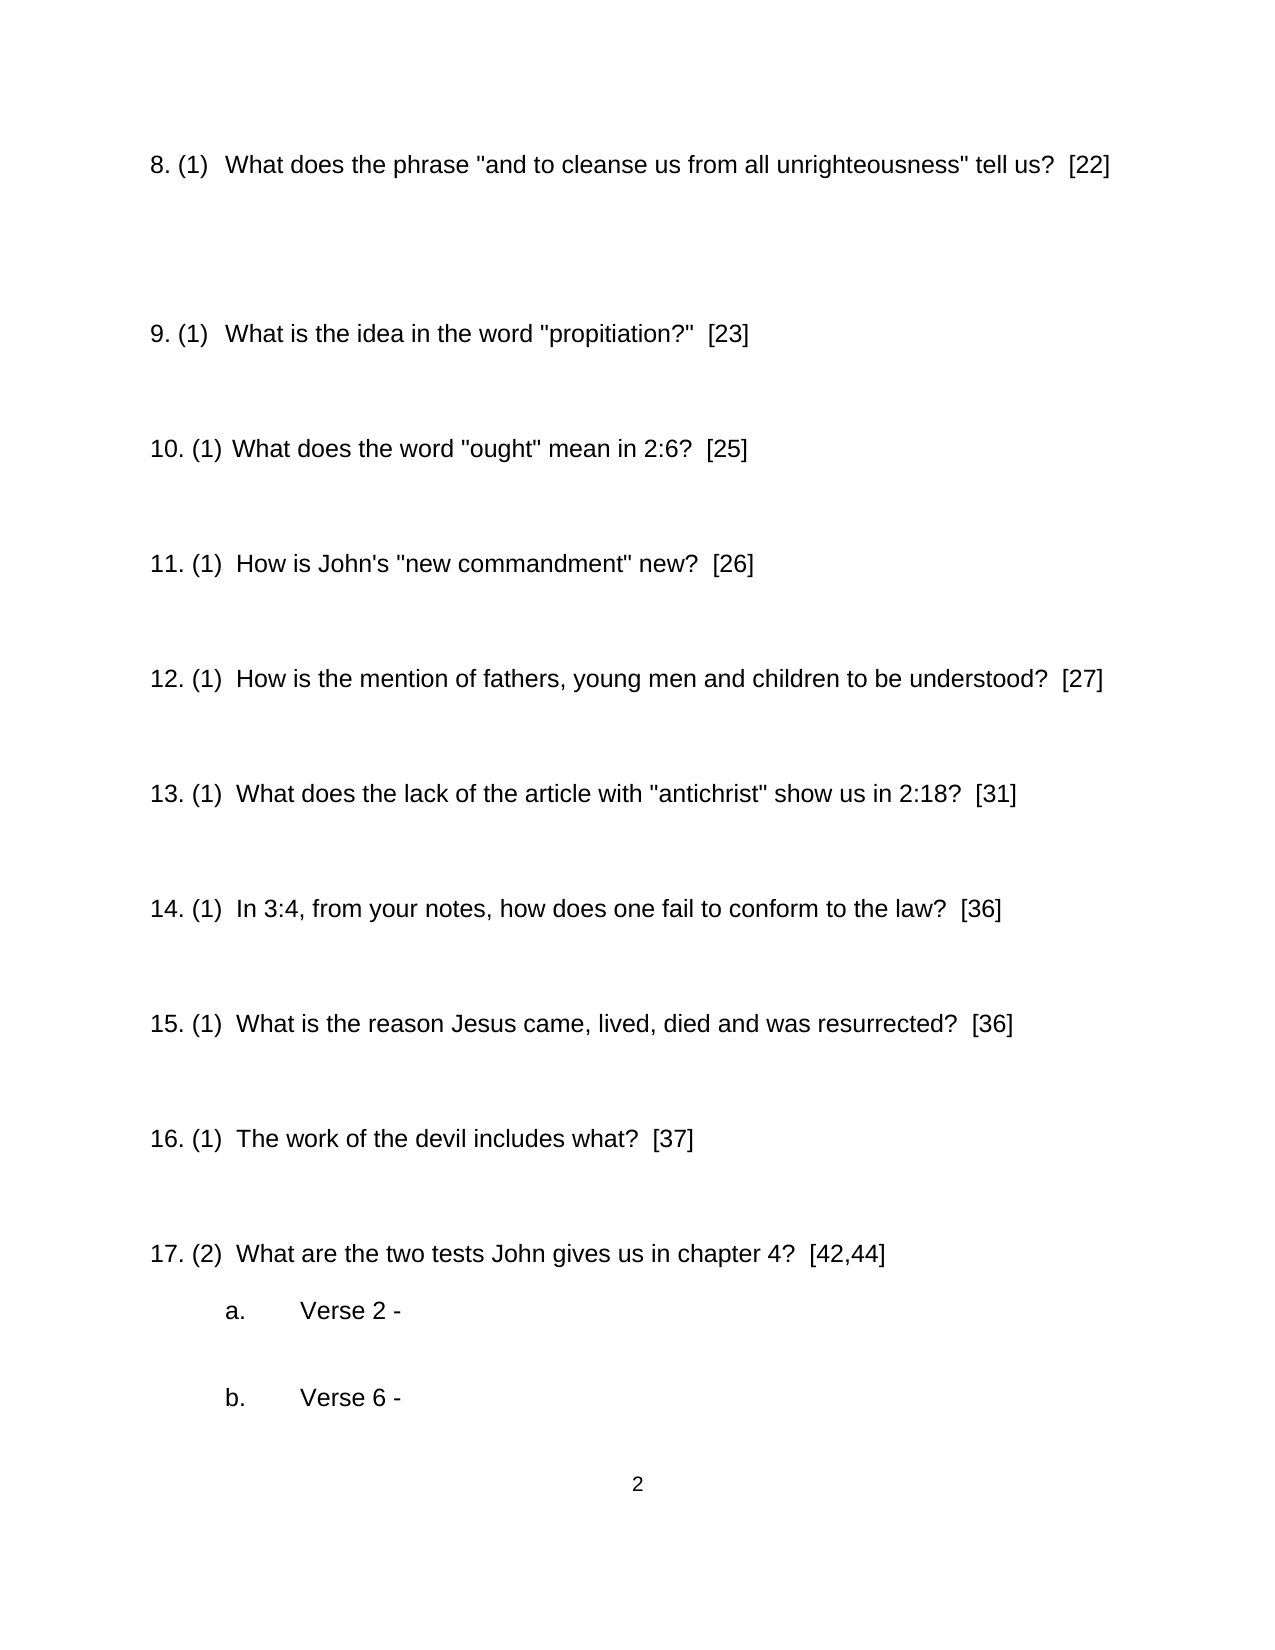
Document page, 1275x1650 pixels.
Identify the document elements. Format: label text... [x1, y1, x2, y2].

text 16. (1) The work of the devil includes what? [37] [150, 1124, 1125, 1153]
text 11. (1) How is John's "new commandment" new? [26] [150, 549, 1125, 578]
text 8. (1) What does the phrase "and to cleanse us from all unrighteousness" tell us? [22] [150, 150, 1125, 179]
text 9. (1) What is the idea in the word "propitiation?" [23] [150, 319, 1125, 348]
text 15. (1) What is the reason Jesus came, lived, died and was resurrected? [36] [150, 1009, 1125, 1038]
text b. Verse 6 - [225, 1383, 1125, 1411]
text 13. (1) What does the lack of the article with "antichrist" show us in 2:18? [31] [150, 779, 1125, 808]
text 10. (1) What does the word "ought" mean in 2:6? [25] [150, 434, 1125, 463]
text 17. (2) What are the two tests John gives us in chapter 4? [42,44] [150, 1239, 1125, 1268]
text a. Verse 2 - [225, 1296, 1125, 1325]
text 14. (1) In 3:4, from your notes, how does one fail to conform to the law? [36] [150, 894, 1125, 923]
text 12. (1) How is the mention of fathers, young men and children to be understood? [27] [150, 664, 1125, 693]
